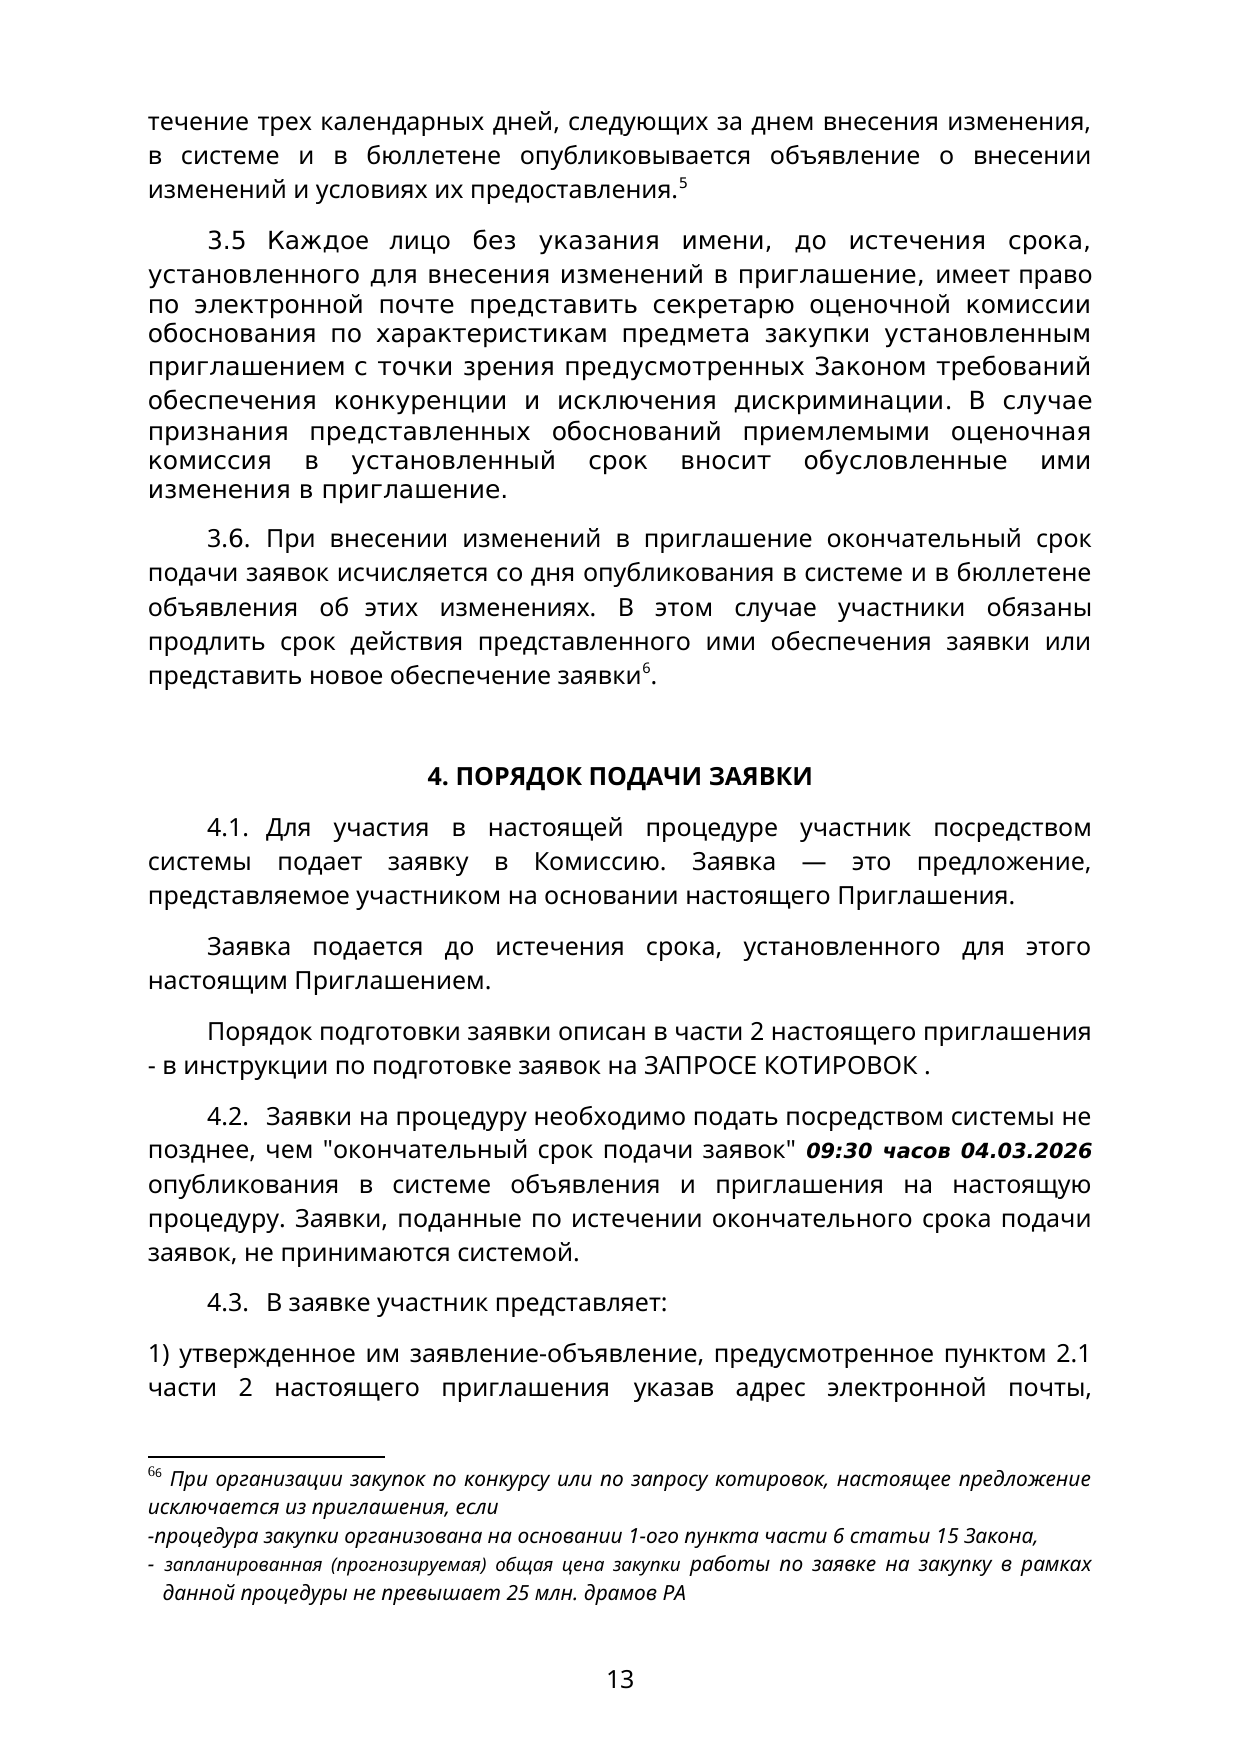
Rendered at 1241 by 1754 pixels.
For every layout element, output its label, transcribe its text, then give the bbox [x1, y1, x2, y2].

text 3.6. При внесении изменений в приглашение окончательный срок подачи заявок исчисляется со дня опубликования в системе и в бюллетене объявления об этих изменениях. В этом случае участники обязаны продлить срок действия представленного ими обеспечения заявки или представить новое обеспечение заявки6. [148, 521, 1092, 692]
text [148, 1336, 1092, 1404]
text Заявка подается до истечения срока, установленного для этого настоящим Приглашением. [148, 928, 1092, 997]
text 4.1. Для участия в настоящей процедуре участник посредством системы подает заявку в Комиссию. Заявка — это предложение, представляемое участником на основании настоящего Приглашения. [148, 810, 1092, 912]
text 4. ПОРЯДОК ПОДАЧИ ЗАЯВКИ [148, 759, 1092, 793]
text Порядок подготовки заявки описан в части 2 настоящего приглашения - в инструкции по подготовке заявок на ЗАПРОСЕ КОТИРОВОК . [148, 1013, 1092, 1081]
text 3.4. В приглашение могут быть внесены изменения минимум за пять календарных дней до истечения окончательного срока подачи заявок. В течение трех календарных дней, следующих за днем внесения изменения, в системе и в бюллетене опубликовывается объявление о внесении изменений и условиях их предоставления.5 [148, 103, 1092, 206]
text 4.2. Заявки на процедуру необходимо подать посредством системы не позднее, чем "окончательный срок подачи заявок" 09:30 часов 04.03.2026 опубликования в системе объявления и приглашения на настоящую процедуру. Заявки, поданные по истечении окончательного срока подачи заявок, не принимаются системой. [148, 1098, 1092, 1268]
text 4.3. В заявке участник представляет: [148, 1285, 1092, 1319]
text 3.5 Каждое лицо без указания имени, до истечения срока, установленного для внесения изменений в приглашение, имеет право по электронной почте представить секретарю оценочной комиссии обоснования по характеристикам предмета закупки установленным приглашением с точки зрения предусмотренных Законом требований обеспечения конкуренции и исключения дискриминации. В случае признания представленных обоснований приемлемыми оценочная комиссия в установленный срок вносит обусловленные ими изменения в приглашение. [148, 222, 1092, 504]
